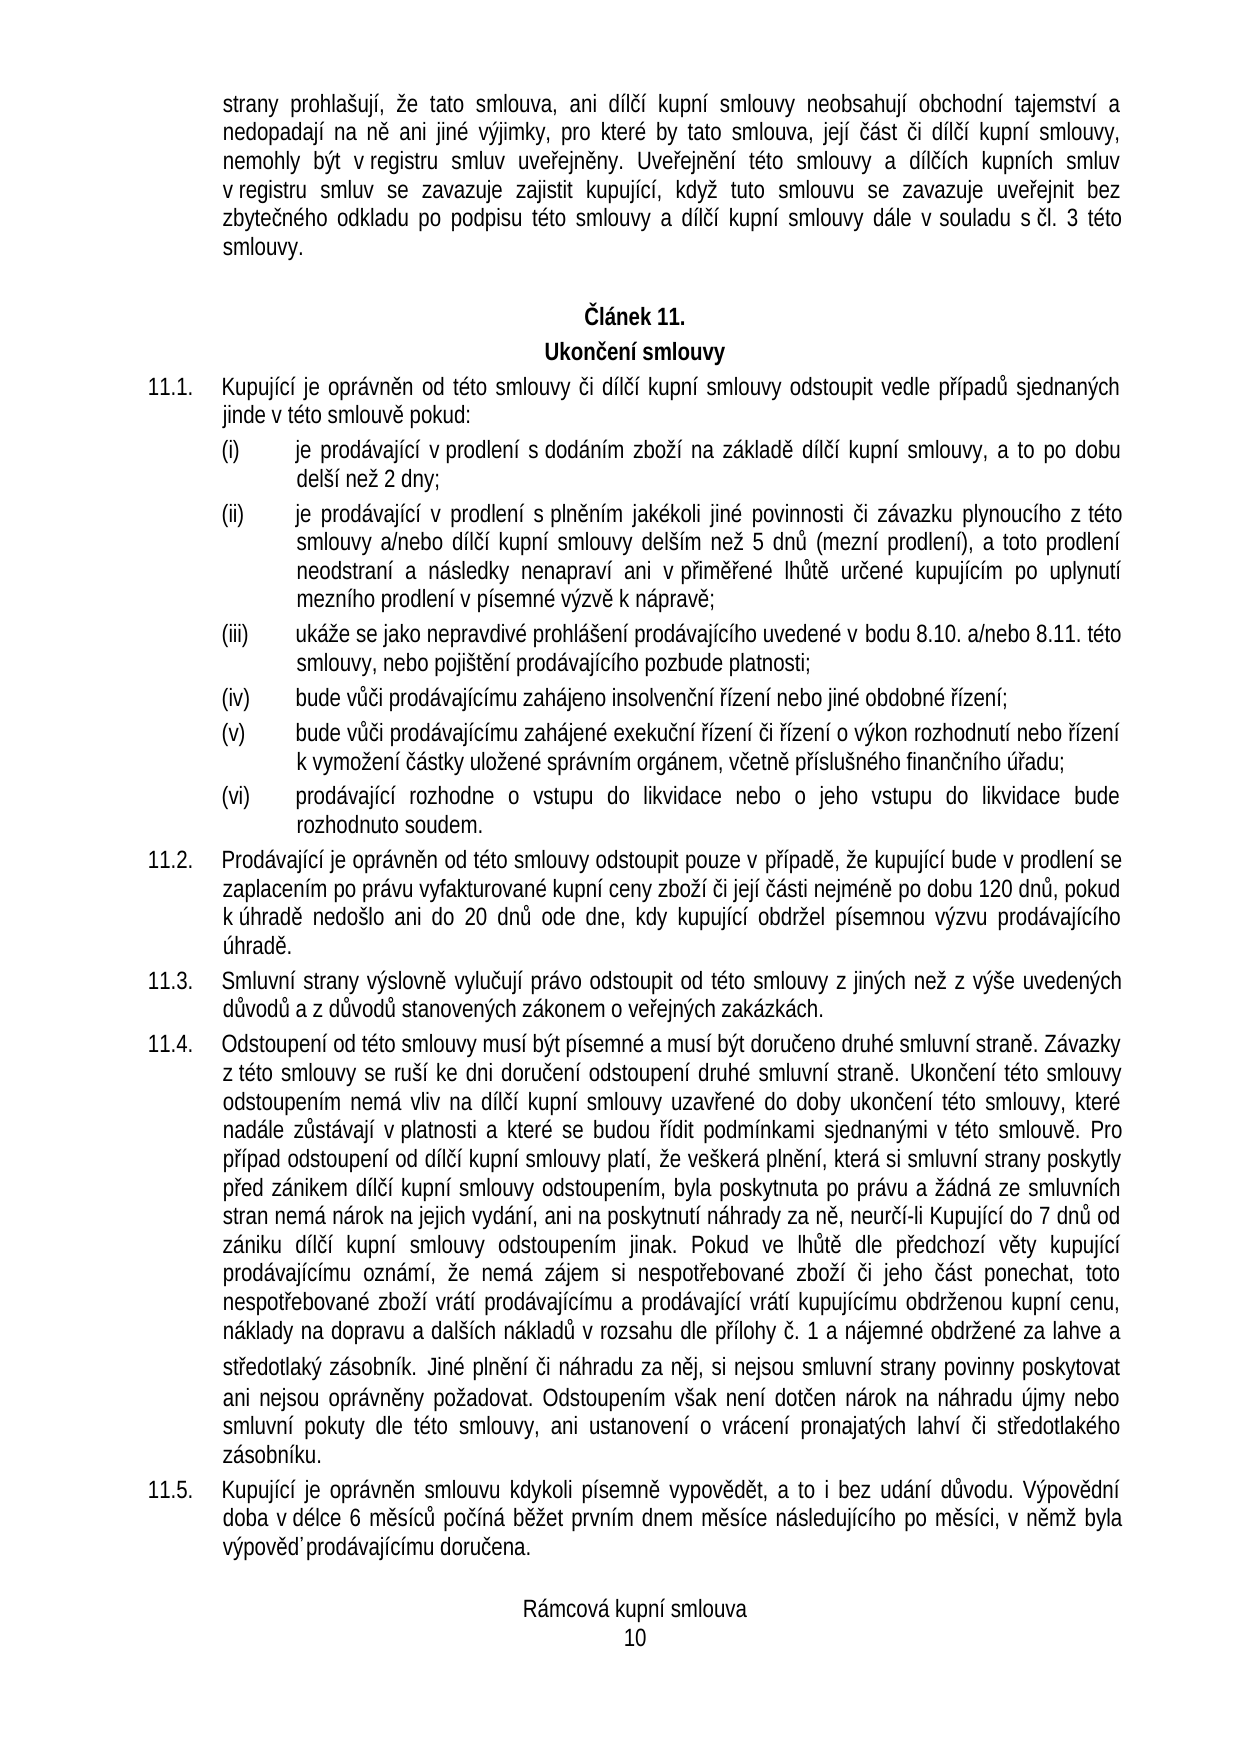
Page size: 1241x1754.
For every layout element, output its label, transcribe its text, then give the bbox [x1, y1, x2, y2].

list prodávající rozhodne o vstupu do likvidace nebo o jeho vstupu do likvidace bude rozhodnuto soudem. [221, 781, 1122, 839]
list bude vůči prodávajícímu zahájené exekuční řízení či řízení o výkon rozhodnutí nebo řízení k vymožení částky uložené správním orgánem, včetně příslušného finančního úřadu; [221, 718, 1122, 775]
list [148, 89, 1122, 261]
text Článek 11. [148, 302, 1122, 330]
list Kupující je oprávněn od této smlouvy či dílčí kupní smlouvy odstoupit vedle případů sjednaných jinde v této smlouvě pokud: [148, 371, 1122, 429]
list je prodávající v prodlení s dodáním zboží na základě dílčí kupní smlouvy, a to po dobu delší než 2 dny; [221, 435, 1122, 492]
list Smluvní strany výslovně vylučují právo odstoupit od této smlouvy z jiných než z výše uvedených důvodů a z důvodů stanovených zákonem o veřejných zakázkách. [148, 966, 1122, 1023]
list je prodávající v prodlení s plněním jakékoli jiné povinnosti či závazku plynoucího z této smlouvy a/nebo dílčí kupní smlouvy delším než 5 dnů (mezní prodlení), a toto prodlení neodstraní a následky nenapraví ani v přiměřené lhůtě určené kupujícím po uplynutí mezního prodlení v písemné výzvě k nápravě; [221, 498, 1122, 613]
list Prodávající je oprávněn od této smlouvy odstoupit pouze v případě, že kupující bude v prodlení se zaplacením po právu vyfakturované kupní ceny zboží či její části nejméně po dobu 120 dnů, pokud k úhradě nedošlo ani do 20 dnů ode dne, kdy kupující obdržel písemnou výzvu prodávajícího úhradě. [148, 845, 1122, 959]
list bude vůči prodávajícímu zahájeno insolvenční řízení nebo jiné obdobné řízení; [221, 683, 1122, 712]
list ukáže se jako nepravdivé prohlášení prodávajícího uvedené v bodu 8.10. a/nebo 8.11. této smlouvy, nebo pojištění prodávajícího pozbude platnosti; [221, 619, 1122, 677]
text Ukončení smlouvy [148, 337, 1122, 365]
list Odstoupení od této smlouvy musí být písemné a musí být doručeno druhé smluvní straně. Závazky z této smlouvy se ruší ke dni doručení odstoupení druhé smluvní straně. Ukončení této smlouvy odstoupením nemá vliv na dílčí kupní smlouvy uzavřené do doby ukončení této smlouvy, které nadále zůstávají v platnosti a které se budou řídit podmínkami sjednanými v této smlouvě. Pro případ odstoupení od dílčí kupní smlouvy platí, že veškerá plnění, která si smluvní strany poskytly před zánikem dílčí kupní smlouvy odstoupením, byla poskytnuta po právu a žádná ze smluvních stran nemá nárok na jejich vydání, ani na poskytnutí náhrady za ně, neurčí-li Kupující do 7 dnů od zániku dílčí kupní smlouvy odstoupením jinak. Pokud ve lhůtě dle předchozí věty kupující prodávajícímu oznámí, že nemá zájem si nespotřebované zboží či jeho část ponechat, toto nespotřebované zboží vrátí prodávajícímu a prodávající vrátí kupujícímu obdrženou kupní cenu, náklady na dopravu a dalších nákladů v rozsahu dle přílohy č. 1 a nájemné obdržené za lahve a středotlaký zásobník. Jiné plnění či náhradu za něj, si nejsou smluvní strany povinny poskytovat ani nejsou oprávněny požadovat. Odstoupením však není dotčen nárok na náhradu újmy nebo smluvní pokuty dle této smlouvy, ani ustanovení o vrácení pronajatých lahví či středotlakého zásobníku. [148, 1029, 1122, 1468]
list Kupující je oprávněn smlouvu kdykoli písemně vypovědět, a to i bez udání důvodu. Výpovědní doba v délce 6 měsíců počíná běžet prvním dnem měsíce následujícího po měsíci, v němž byla výpověď prodávajícímu doručena. [148, 1475, 1122, 1561]
